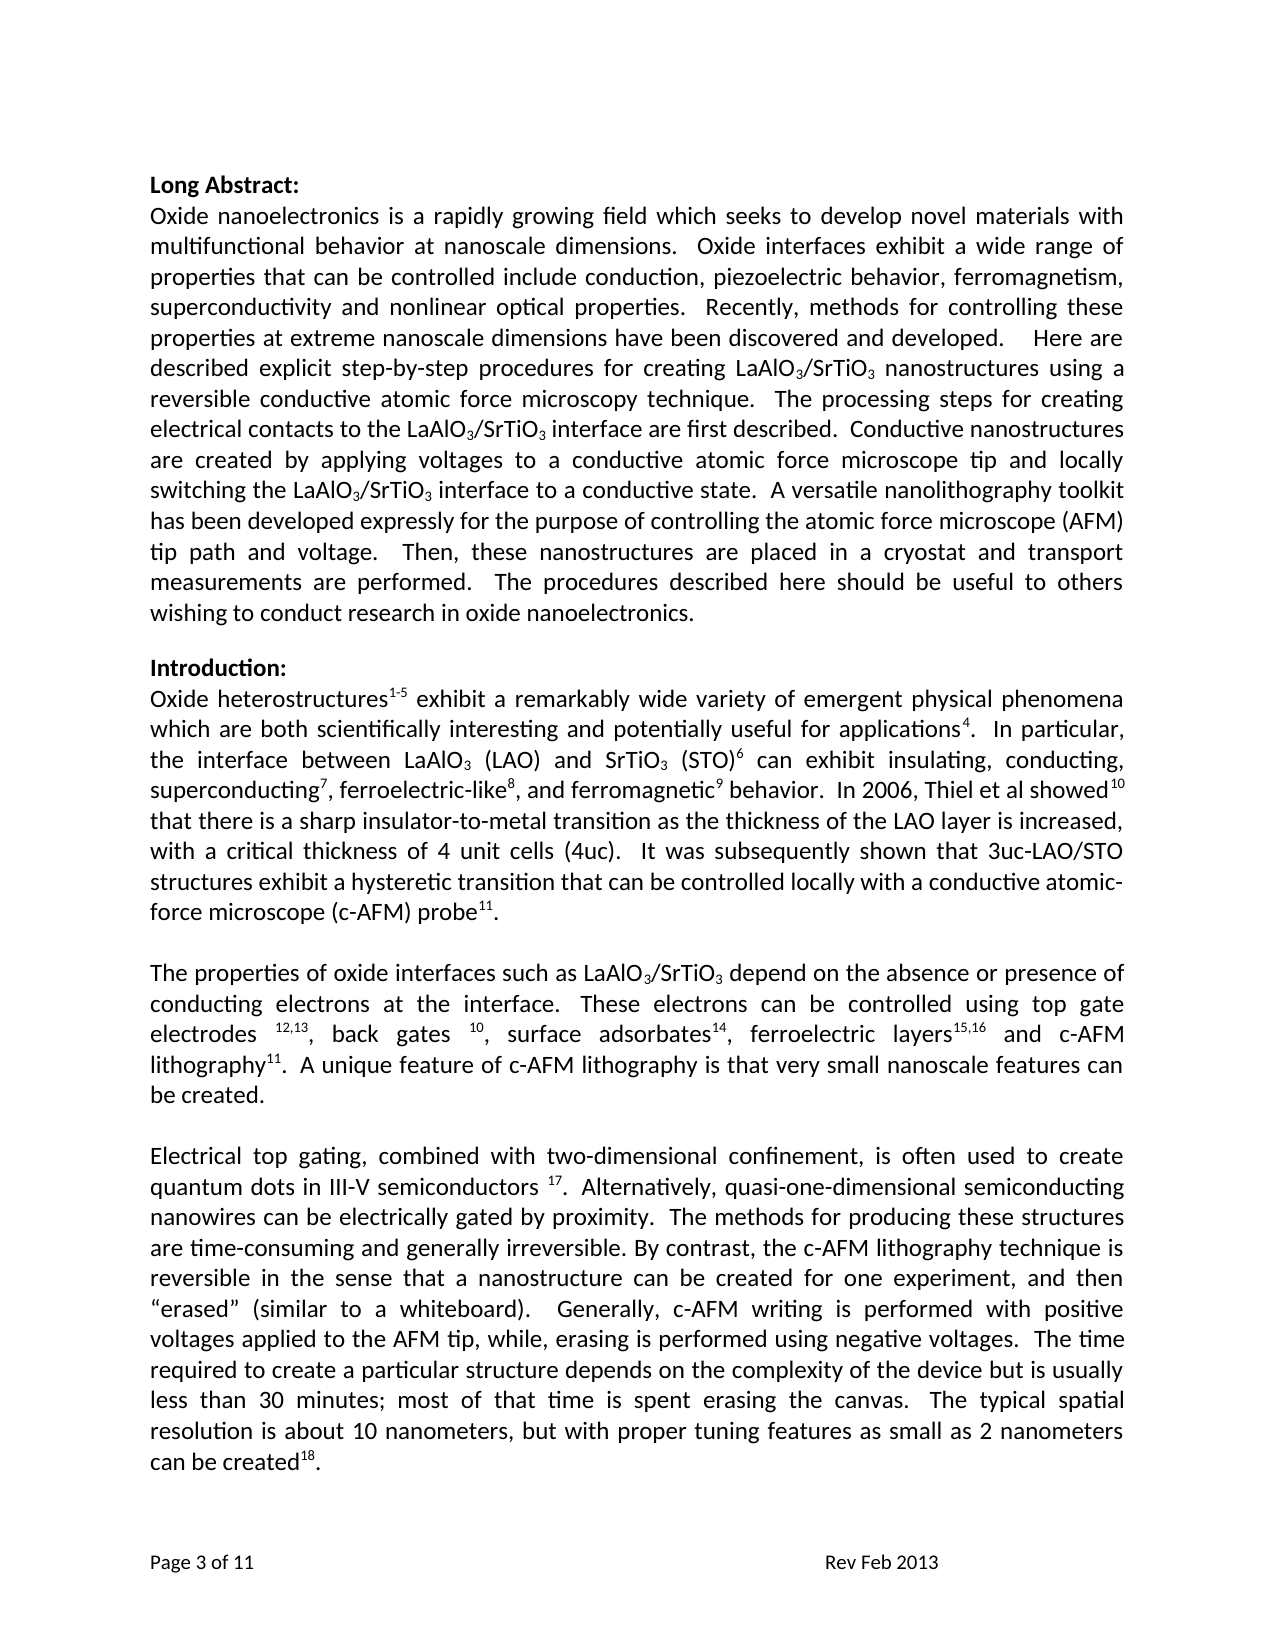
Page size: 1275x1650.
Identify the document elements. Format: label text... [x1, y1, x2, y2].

text The properties of oxide interfaces such as LaAlO3/SrTiO3 depend on the absence or presence of conducting electrons at the interface. These electrons can be controlled using top gate electrodes 12,13, back gates 10, surface adsorbates14, ferroelectric layers15,16 and c-AFM lithography11. A unique feature of c-AFM lithography is that very small nanoscale features can be created. [150, 957, 1125, 1110]
text Electrical top gating, combined with two-dimensional confinement, is often used to create quantum dots in III-V semiconductors 17. Alternatively, quasi-one-dimensional semiconducting nanowires can be electrically gated by proximity. The methods for producing these structures are time-consuming and generally irreversible. By contrast, the c-AFM lithography technique is reversible in the sense that a nanostructure can be created for one experiment, and then “erased” (similar to a whiteboard). Generally, c-AFM writing is performed with positive voltages applied to the AFM tip, while, erasing is performed using negative voltages. The time required to create a particular structure depends on the complexity of the device but is usually less than 30 minutes; most of that time is spent erasing the canvas. The typical spatial resolution is about 10 nanometers, but with proper tuning features as small as 2 nanometers can be created18. [150, 1141, 1125, 1476]
subtitle Introduction: [150, 652, 1125, 683]
subtitle Long Abstract: [150, 169, 1125, 200]
text Oxide heterostructures1-5 exhibit a remarkably wide variety of emergent physical phenomena which are both scientifically interesting and potentially useful for applications4. In particular, the interface between LaAlO3 (LAO) and SrTiO3 (STO)6 can exhibit insulating, conducting, superconducting7, ferroelectric-like8, and ferromagnetic9 behavior. In 2006, Thiel et al showed10 that there is a sharp insulator-to-metal transition as the thickness of the LAO layer is increased, with a critical thickness of 4 unit cells (4uc). It was subsequently shown that 3uc-LAO/STO structures exhibit a hysteretic transition that can be controlled locally with a conductive atomic-force microscope (c-AFM) probe11. [150, 683, 1125, 927]
text Oxide nanoelectronics is a rapidly growing field which seeks to develop novel materials with multifunctional behavior at nanoscale dimensions. Oxide interfaces exhibit a wide range of properties that can be controlled include conduction, piezoelectric behavior, ferromagnetism, superconductivity and nonlinear optical properties. Recently, methods for controlling these properties at extreme nanoscale dimensions have been discovered and developed. Here are described explicit step-by-step procedures for creating LaAlO3/SrTiO3 nanostructures using a reversible conductive atomic force microscopy technique. The processing steps for creating electrical contacts to the LaAlO3/SrTiO3 interface are first described. Conductive nanostructures are created by applying voltages to a conductive atomic force microscope tip and locally switching the LaAlO3/SrTiO3 interface to a conductive state. A versatile nanolithography toolkit has been developed expressly for the purpose of controlling the atomic force microscope (AFM) tip path and voltage. Then, these nanostructures are placed in a cryostat and transport measurements are performed. The procedures described here should be useful to others wishing to conduct research in oxide nanoelectronics. [150, 200, 1125, 627]
